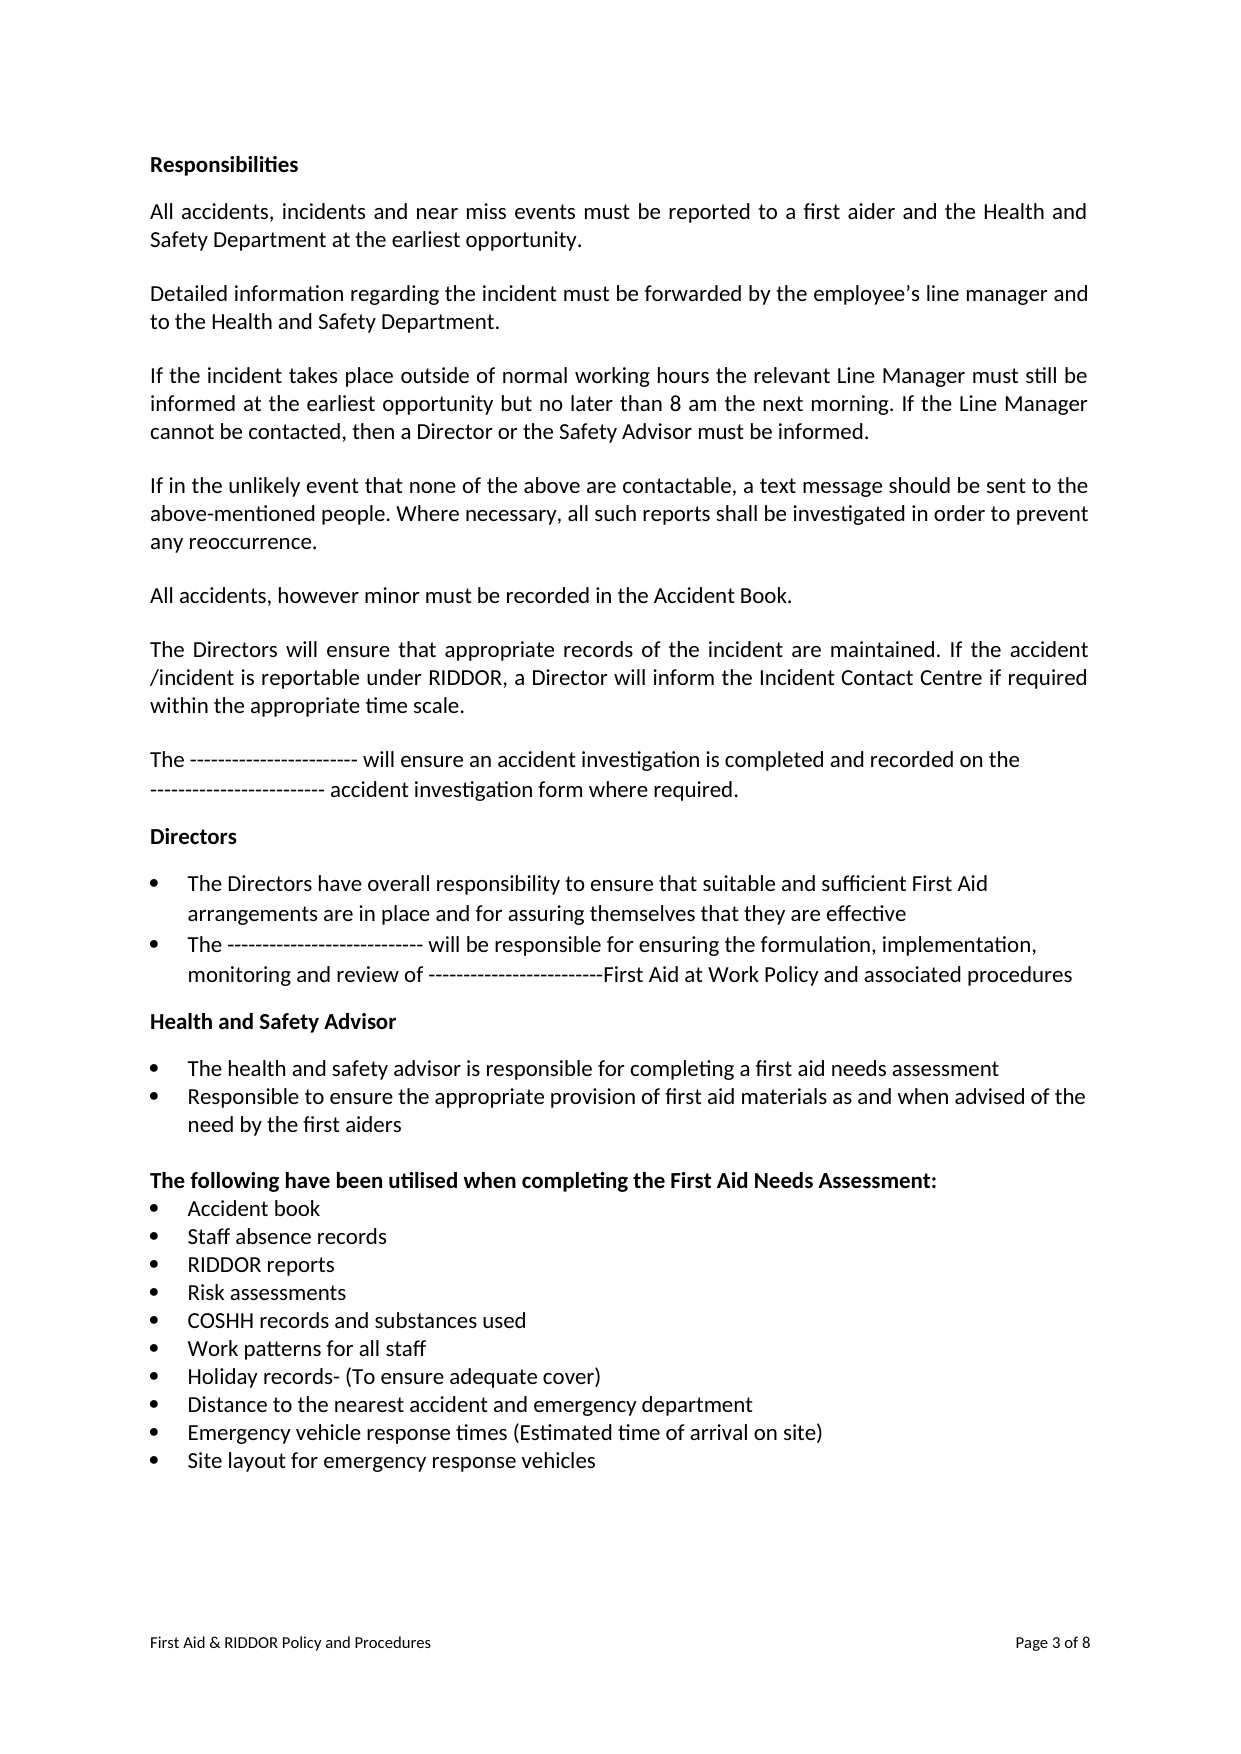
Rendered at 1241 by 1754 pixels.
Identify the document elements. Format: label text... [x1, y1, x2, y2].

list The Directors have overall responsibility to ensure that suitable and sufficient First Aid arrangements are in place and for assuring themselves that they are effective [150, 869, 1090, 928]
text The Directors will ensure that appropriate records of the incident are maintained. If the accident /incident is reportable under RIDDOR, a Director will inform the Incident Contact Centre if required within the appropriate time scale. [150, 635, 1090, 719]
list Responsible to ensure the appropriate provision of first aid materials as and when advised of the need by the first aiders [150, 1082, 1090, 1138]
list Accident book [150, 1194, 1090, 1222]
list Emergency vehicle response times (Estimated time of arrival on site) [150, 1418, 1090, 1446]
list COSHH records and substances used [150, 1306, 1090, 1334]
text The following have been utilised when completing the First Aid Needs Assessment: [150, 1166, 1090, 1194]
list Distance to the nearest accident and emergency department [150, 1390, 1090, 1418]
list The ---------------------------- will be responsible for ensuring the formulation, implementation, monitoring and review of -------------------------First Aid at Work Policy and associated procedures [150, 930, 1090, 988]
list Staff absence records [150, 1222, 1090, 1250]
text Detailed information regarding the incident must be forwarded by the employee’s line manager and to the Health and Safety Department. [150, 279, 1090, 335]
list Work patterns for all staff [150, 1334, 1090, 1362]
text The ------------------------ will ensure an accident investigation is completed and recorded on the ------------------------- accident investigation form where required. [150, 745, 1090, 804]
list Risk assessments [150, 1278, 1090, 1306]
list The health and safety advisor is responsible for completing a first aid needs assessment [150, 1054, 1090, 1082]
text All accidents, incidents and near miss events must be reported to a first aider and the Health and Safety Department at the earliest opportunity. [150, 197, 1090, 253]
text Directors [150, 822, 1090, 851]
list Holiday records- (To ensure adequate cover) [150, 1362, 1090, 1390]
text All accidents, however minor must be recorded in the Accident Book. [150, 581, 1090, 609]
text Health and Safety Advisor [150, 1007, 1090, 1035]
text Responsibilities [150, 150, 1090, 178]
text If in the unlikely event that none of the above are contactable, a text message should be sent to the above-mentioned people. Where necessary, all such reports shall be investigated in order to prevent any reoccurrence. [150, 471, 1090, 555]
list Site layout for emergency response vehicles [150, 1446, 1090, 1474]
list RIDDOR reports [150, 1250, 1090, 1278]
text If the incident takes place outside of normal working hours the relevant Line Manager must still be informed at the earliest opportunity but no later than 8 am the next morning. If the Line Manager cannot be contacted, then a Director or the Safety Advisor must be informed. [150, 361, 1090, 445]
